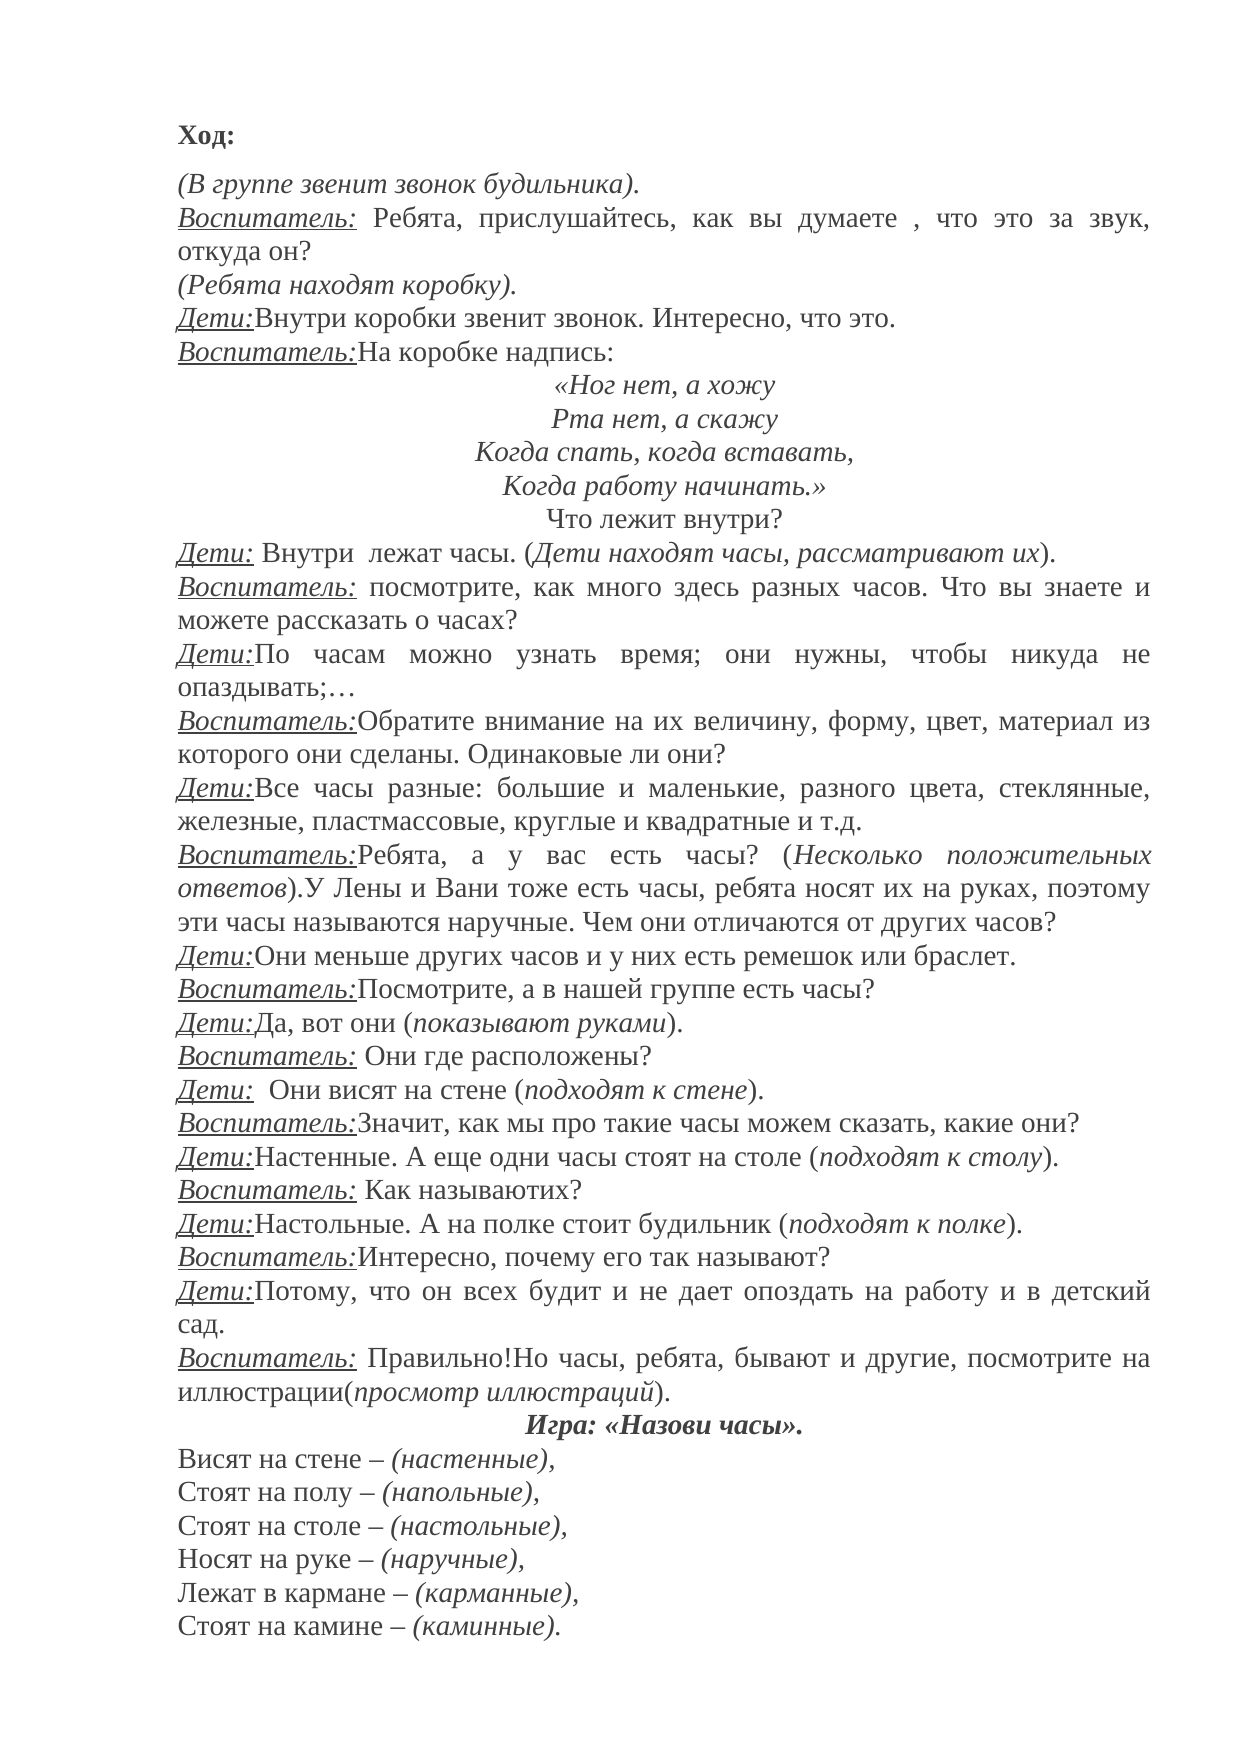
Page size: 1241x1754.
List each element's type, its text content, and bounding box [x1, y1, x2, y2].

text Воспитатель: Правильно!Но часы, ребята, бывают и другие, посмотрите на иллюстрации(просмотр иллюстраций). [177, 1340, 1152, 1407]
text Когда спать, когда вставать, [177, 434, 1152, 468]
text Стоят на столе – (настольные), [177, 1508, 1152, 1541]
text Дети: Они висят на стене (подходят к стене). [177, 1072, 1152, 1105]
text Висят на стене – (настенные), [177, 1441, 1152, 1474]
text (В группе звенит звонок будильника). [177, 166, 1152, 200]
text Воспитатель:На коробке надпись: [177, 334, 1152, 367]
text Что лежит внутри? [177, 502, 1152, 535]
text Воспитатель:Интересно, почему его так называют? [177, 1239, 1152, 1273]
text Дети:По часам можно узнать время; они нужны, чтобы никуда не опаздывать;… [177, 636, 1152, 703]
text Стоят на камине – (каминные). [177, 1608, 1152, 1642]
text «Ног нет, а хожу [177, 367, 1152, 401]
text Дети:Настенные. А еще одни часы стоят на столе (подходят к столу). [177, 1139, 1152, 1172]
text Стоят на полу – (напольные), [177, 1474, 1152, 1508]
text Воспитатель: Они где расположены? [177, 1038, 1152, 1072]
text Дети:Да, вот они (показывают руками). [177, 1005, 1152, 1038]
text Воспитатель: посмотрите, как много здесь разных часов. Что вы знаете и можете рассказать о часах? [177, 569, 1152, 636]
text Дети:Все часы разные: большие и маленькие, разного цвета, стеклянные, железные, пластмассовые, круглые и квадратные и т.д. [177, 770, 1152, 837]
text Воспитатель:Обратите внимание на их величину, форму, цвет, материал из которого они сделаны. Одинаковые ли они? [177, 703, 1152, 770]
text Воспитатель: Ребята, прислушайтесь, как вы думаете , что это за звук, откуда он? [177, 200, 1152, 267]
text Воспитатель:Посмотрите, а в нашей группе есть часы? [177, 971, 1152, 1005]
text Ход: [177, 118, 1152, 151]
text Дети:Настольные. А на полке стоит будильник (подходят к полке). [177, 1206, 1152, 1239]
text Воспитатель:Ребята, а у вас есть часы? (Несколько положительных ответов).У Лены и Вани тоже есть часы, ребята носят их на руках, поэтому эти часы называются наручные. Чем они отличаются от других часов? [177, 837, 1152, 938]
text Когда работу начинать.» [177, 468, 1152, 502]
text Рта нет, а скажу [177, 401, 1152, 434]
text Носят на руке – (наручные), [177, 1541, 1152, 1575]
text Дети:Потому, что он всех будит и не дает опоздать на работу и в детский сад. [177, 1273, 1152, 1340]
text Воспитатель: Как называютих? [177, 1172, 1152, 1206]
text Лежат в кармане – (карманные), [177, 1575, 1152, 1608]
text Дети: Внутри лежат часы. (Дети находят часы, рассматривают их). [177, 535, 1152, 569]
text Дети:Они меньше других часов и у них есть ремешок или браслет. [177, 938, 1152, 971]
text (Ребята находят коробку). [177, 267, 1152, 300]
text Игра: «Назови часы». [177, 1407, 1152, 1441]
text Воспитатель:Значит, как мы про такие часы можем сказать, какие они? [177, 1105, 1152, 1139]
text Дети:Внутри коробки звенит звонок. Интересно, что это. [177, 300, 1152, 334]
